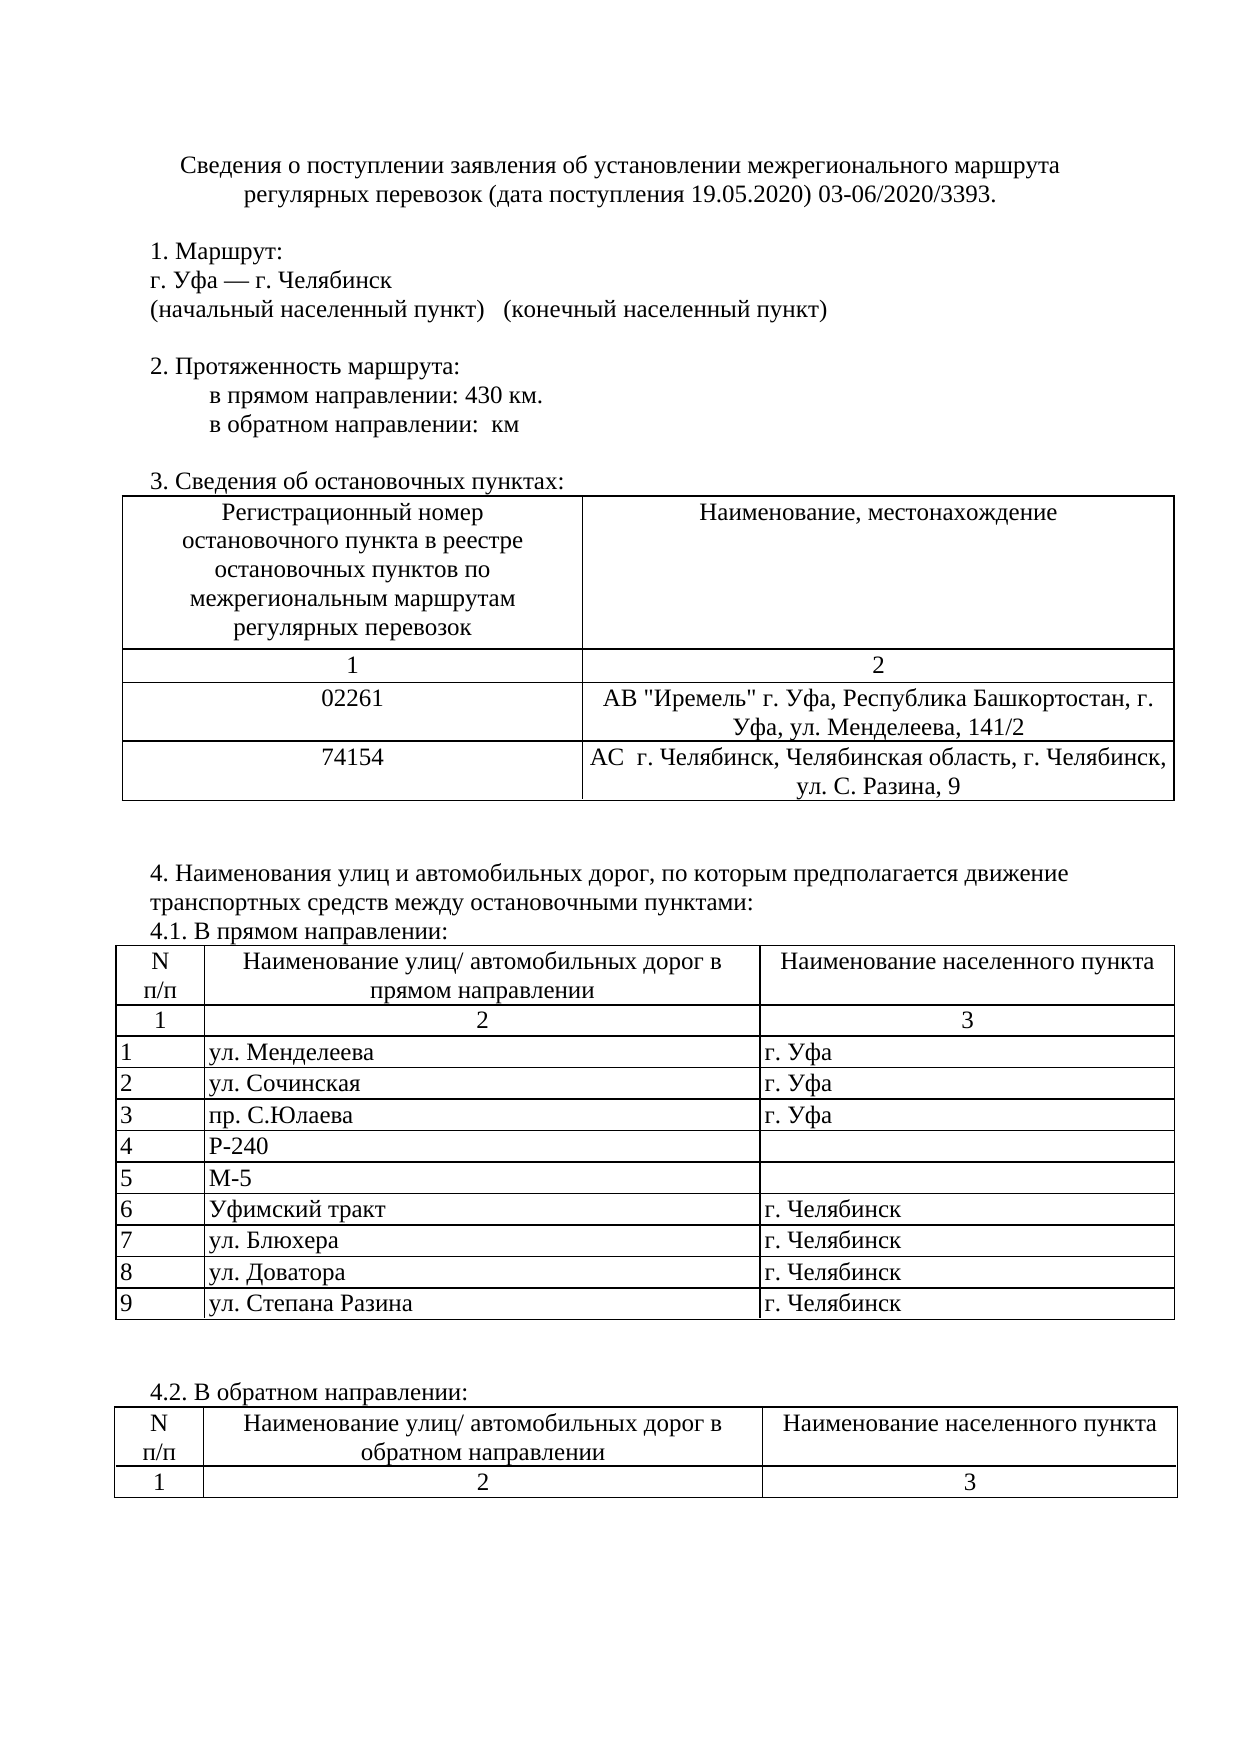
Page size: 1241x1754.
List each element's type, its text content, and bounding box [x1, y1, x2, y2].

table_cell 2 [583, 650, 1173, 681]
text в обратном направлении: км [150, 409, 1090, 437]
table_cell г. Уфа [761, 1037, 1174, 1067]
table_cell г. Уфа [761, 1100, 1174, 1130]
table_cell 1 [117, 1037, 204, 1067]
text 4. Наименования улиц и автомобильных дорог, по которым предполагается движение транспортных средств между остановочными пунктами: [150, 858, 1090, 916]
table_cell г. Челябинск [761, 1257, 1174, 1287]
table_cell ул. Менделеева [205, 1037, 759, 1067]
table_cell г. Уфа [761, 1068, 1174, 1098]
table_cell ул. Доватора [205, 1257, 759, 1287]
table_cell ул. Степана Разина [205, 1289, 759, 1318]
text г. Уфа — г. Челябинск [150, 265, 1090, 294]
table_cell 1 [117, 1006, 204, 1035]
text 1. Маршрут: [150, 236, 1090, 265]
table_cell 2 [205, 1006, 759, 1035]
table_cell 8 [117, 1257, 204, 1287]
table_header Наименование населенного пункта [761, 946, 1174, 1004]
table_cell 02261 [123, 683, 582, 740]
table_cell 3 [117, 1100, 204, 1130]
table_header Регистрационный номер остановочного пункта в реестре остановочных пунктов по межрегиональным маршрутам регулярных перевозок [123, 497, 582, 648]
table_cell АВ "Иремель" г. Уфа, Республика Башкортостан, г. Уфа, ул. Менделеева, 141/2 [583, 683, 1173, 740]
table_cell АС г. Челябинск, Челябинская область, г. Челябинск, ул. С. Разина, 9 [583, 742, 1173, 799]
table_cell ул. Сочинская [205, 1068, 759, 1098]
text в прямом направлении: 430 км. [150, 380, 1090, 409]
table_header Наименование улиц/ автомобильных дорог в обратном направлении [204, 1408, 762, 1465]
table_cell 6 [117, 1194, 204, 1224]
table_cell 2 [117, 1068, 204, 1098]
table_cell 7 [117, 1226, 204, 1256]
table_cell 4 [117, 1131, 204, 1161]
table_cell [761, 1163, 1174, 1193]
table_cell г. Челябинск [761, 1226, 1174, 1256]
table_cell 74154 [123, 742, 582, 799]
table_cell [761, 1131, 1174, 1161]
table_cell 5 [117, 1163, 204, 1193]
table_header Наименование, местонахождение [583, 497, 1173, 648]
table_header N п/п [117, 946, 204, 1004]
text Сведения о поступлении заявления об установлении межрегионального маршрута регулярных перевозок (дата поступления 19.05.2020) 03-06/2020/3393. [150, 150, 1090, 207]
table_cell 1 [115, 1466, 203, 1497]
table_cell 3 [761, 1006, 1174, 1035]
table_header N п/п [115, 1408, 203, 1465]
table_cell 1 [123, 650, 582, 681]
table_cell 9 [117, 1289, 204, 1318]
text (начальный населенный пункт) (конечный населенный пункт) [150, 294, 1090, 322]
table_header Наименование улиц/ автомобильных дорог в прямом направлении [205, 946, 759, 1004]
table_cell Уфимский тракт [205, 1194, 759, 1224]
table_cell Р-240 [205, 1131, 759, 1161]
text 4.2. В обратном направлении: [150, 1377, 1090, 1406]
table_header Наименование населенного пункта [763, 1408, 1177, 1465]
text 2. Протяженность маршрута: [150, 351, 1090, 380]
table_cell М-5 [205, 1163, 759, 1193]
table_cell г. Челябинск [761, 1194, 1174, 1224]
table_cell ул. Блюхера [205, 1226, 759, 1256]
table_cell 2 [204, 1467, 762, 1497]
text 4.1. В прямом направлении: [150, 916, 1090, 945]
text 3. Сведения об остановочных пунктах: [150, 466, 1090, 495]
table_cell г. Челябинск [761, 1289, 1174, 1318]
table_cell пр. С.Юлаева [205, 1100, 759, 1130]
table_cell 3 [763, 1465, 1177, 1497]
